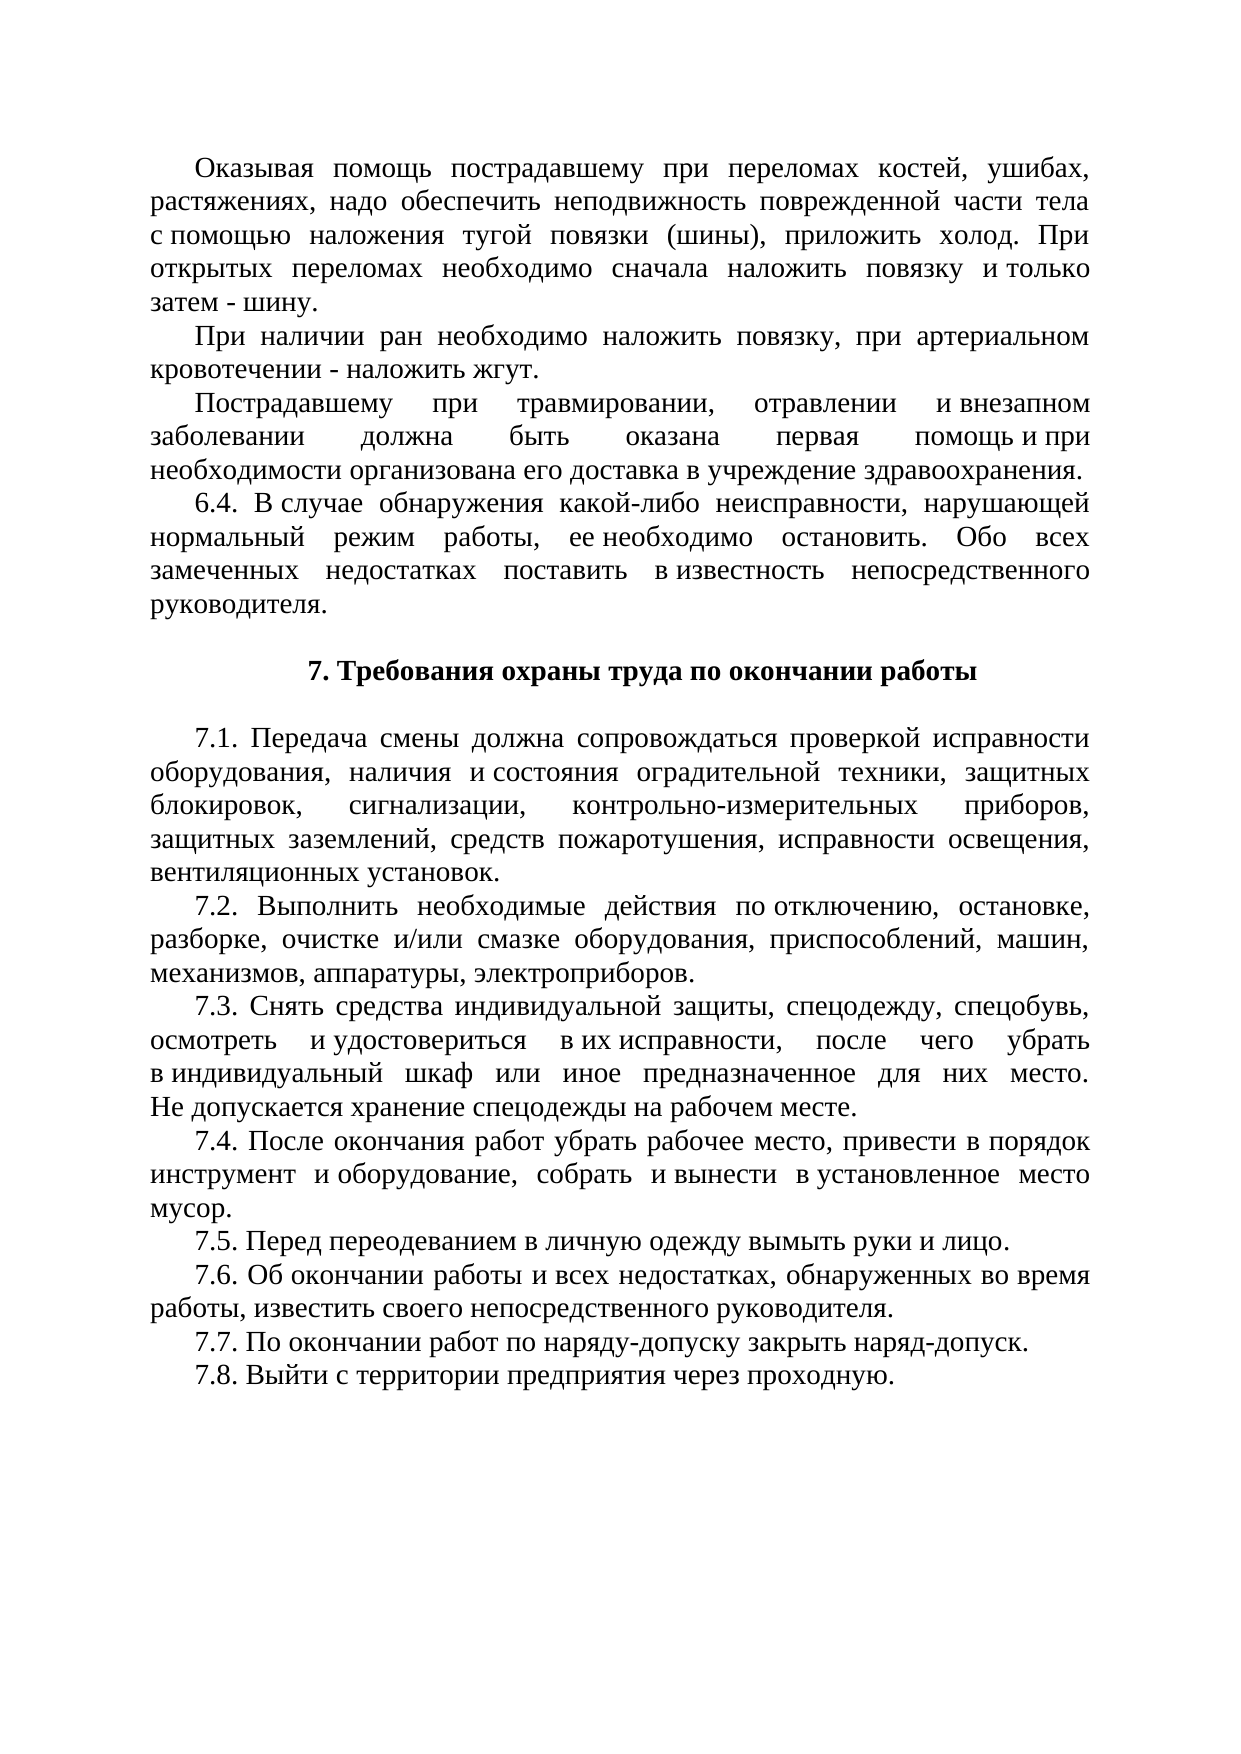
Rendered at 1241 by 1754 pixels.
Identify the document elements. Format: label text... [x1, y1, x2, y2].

text При наличии ран необходимо наложить повязку, при артериальном кровотечении - наложить жгут. [150, 318, 1090, 385]
text Пострадавшему при травмировании, отравлении и внезапном заболевании должна быть оказана первая помощь и при необходимости организована его доставка в учреждение здравоохранения. [150, 385, 1090, 485]
text 7.5. Перед переодеванием в личную одежду вымыть руки и лицо. [150, 1223, 1090, 1257]
text 7.7. По окончании работ по наряду-допуску закрыть наряд-допуск. [150, 1324, 1090, 1357]
text Оказывая помощь пострадавшему при переломах костей, ушибах, растяжениях, надо обеспечить неподвижность поврежденной части тела с помощью наложения тугой повязки (шины), приложить холод. При открытых переломах необходимо сначала наложить повязку и только затем - шину. [150, 150, 1090, 318]
text 7.1. Передача смены должна сопровождаться проверкой исправности оборудования, наличия и состояния оградительной техники, защитных блокировок, сигнализации, контрольно-измерительных приборов, защитных заземлений, средств пожаротушения, исправности освещения, вентиляционных установок. [150, 720, 1090, 888]
text 7.8. Выйти с территории предприятия через проходную. [150, 1357, 1090, 1391]
text 7.4. После окончания работ убрать рабочее место, привести в порядок инструмент и оборудование, собрать и вынести в установленное место мусор. [150, 1123, 1090, 1223]
text 7.2. Выполнить необходимые действия по отключению, остановке, разборке, очистке и/или смазке оборудования, приспособлений, машин, механизмов, аппаратуры, электроприборов. [150, 888, 1090, 988]
text 7.3. Снять средства индивидуальной защиты, спецодежду, спецобувь, осмотреть и удостовериться в их исправности, после чего убрать в индивидуальный шкаф или иное предназначенное для них место. Не допускается хранение спецодежды на рабочем месте. [150, 988, 1090, 1123]
text 7.6. Об окончании работы и всех недостатках, обнаруженных во время работы, известить своего непосредственного руководителя. [150, 1257, 1090, 1324]
text 6.4. В случае обнаружения какой-либо неисправности, нарушающей нормальный режим работы, ее необходимо остановить. Обо всех замеченных недостатках поставить в известность непосредственного руководителя. [150, 485, 1090, 619]
text 7. Требования охраны труда по окончании работы [150, 653, 1090, 687]
